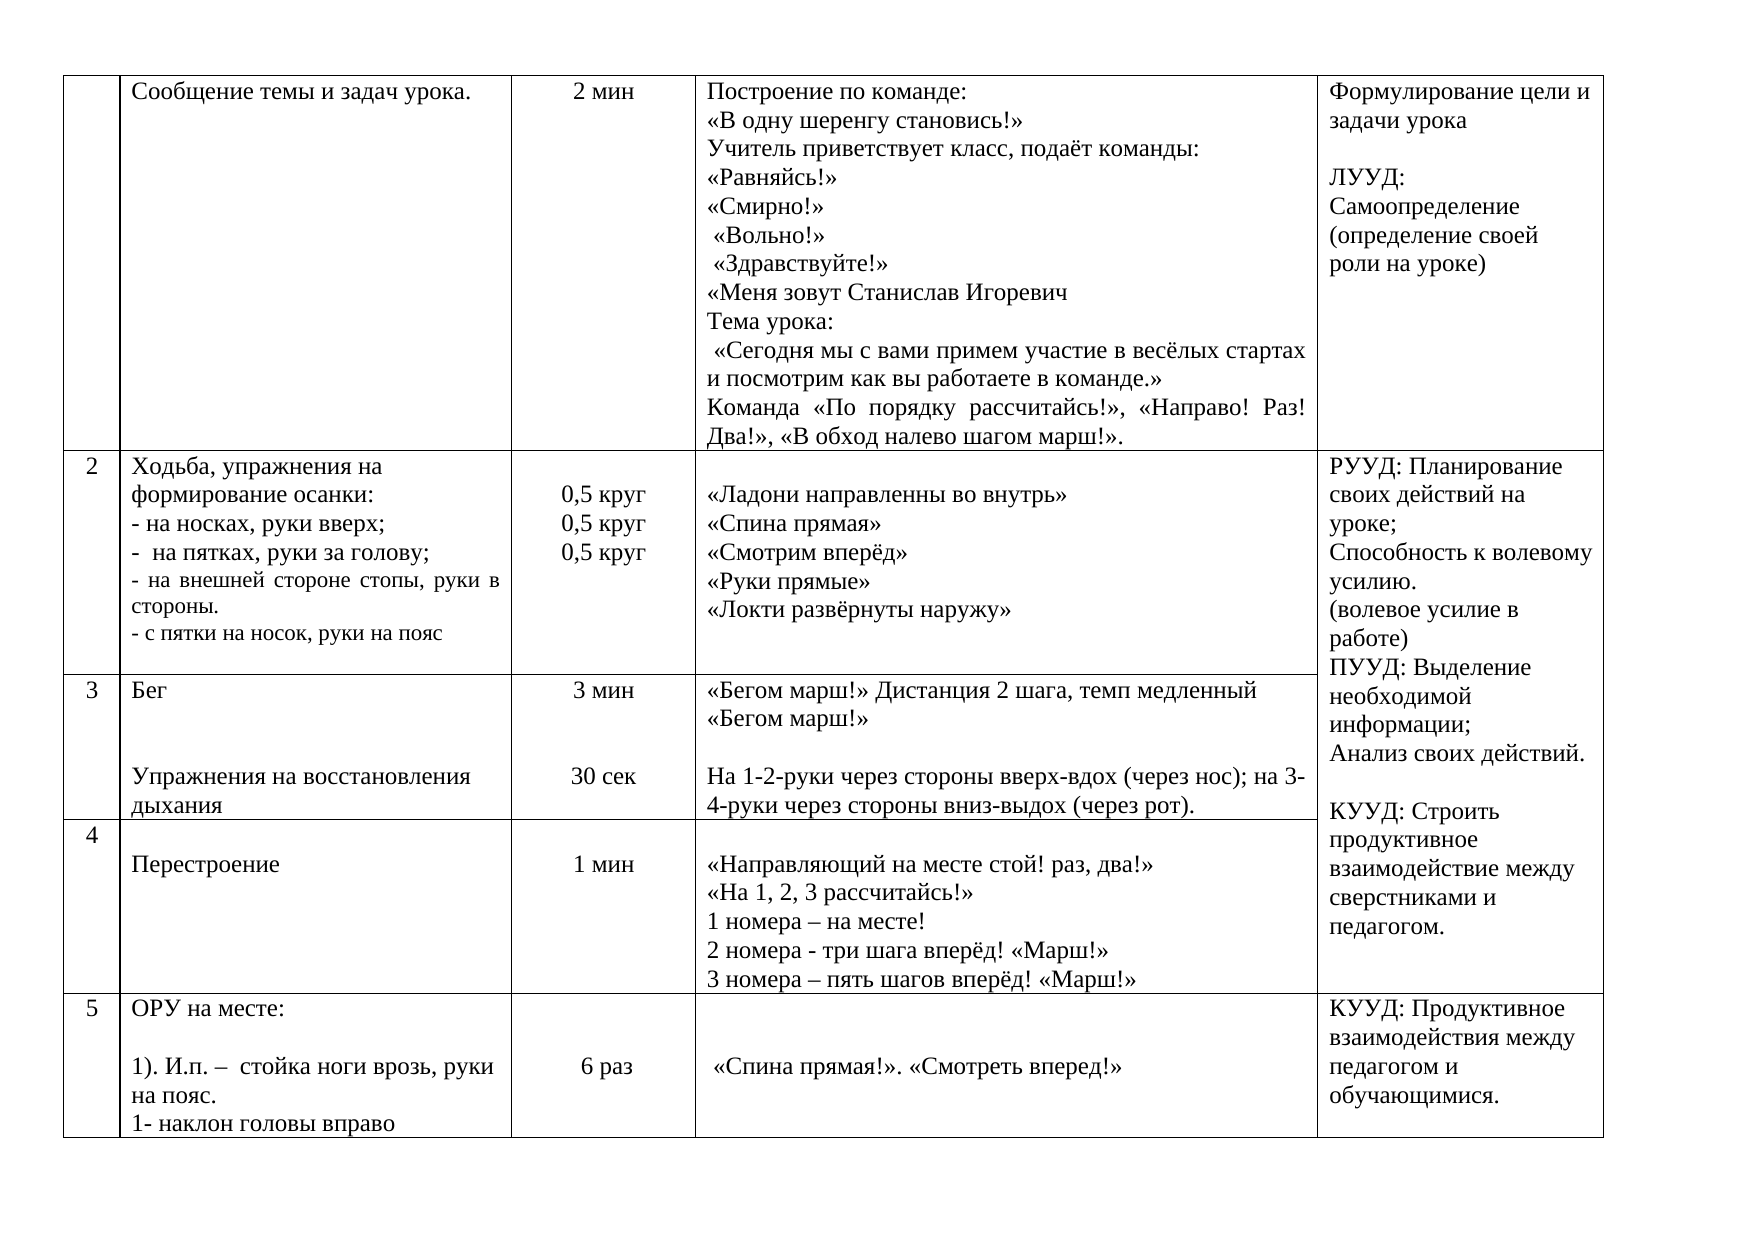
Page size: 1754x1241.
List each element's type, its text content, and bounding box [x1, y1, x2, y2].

table_cell 0,5 круг 0,5 круг 0,5 круг [512, 451, 695, 674]
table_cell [696, 994, 1317, 1137]
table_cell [1318, 994, 1603, 1137]
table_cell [121, 994, 511, 1137]
table_cell 3 мин 30 сек [512, 675, 695, 819]
table_cell 2 мин [512, 76, 695, 450]
table_cell 4 [64, 820, 119, 992]
table_cell РУУД: Планирование своих действий на уроке; Способность к волевому усилию. (волевое усилие в работе) ПУУД: Выделение необходимой информации; Анализ своих действий. КУУД: Строить продуктивное взаимодействие между сверстниками и педагогом. [1318, 451, 1603, 992]
table_cell 1 мин [512, 820, 695, 992]
table_cell 2 [64, 451, 119, 674]
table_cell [696, 76, 1317, 450]
table_cell Перестроение [121, 820, 511, 992]
table_cell Ходьба, упражнения на формирование осанки: - на носках, руки вверх; - на пятках, руки за голову; - на внешней стороне стопы, руки в стороны. - с пятки на носок, руки на пояс [121, 451, 511, 674]
table_cell «Ладони направленны во внутрь» «Спина прямая» «Смотрим вперёд» «Руки прямые» «Локти развёрнуты наружу» [696, 451, 1317, 674]
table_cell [121, 76, 511, 450]
table_cell «Направляющий на месте стой! раз, два!» «На 1, 2, 3 рассчитайсь!» 1 номера – на месте! 2 номера - три шага вперёд! «Марш!» 3 номера – пять шагов вперёд! «Марш!» [696, 820, 1317, 992]
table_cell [512, 994, 695, 1137]
table_cell 1 [64, 76, 119, 450]
table_cell 3 [64, 675, 119, 819]
table_cell 5 [64, 994, 119, 1137]
table_cell «Бегом марш!» Дистанция 2 шага, темп медленный «Бегом марш!» На 1-2-руки через стороны вверх-вдох (через нос); на 3-4-руки через стороны вниз-выдох (через рот). [696, 675, 1317, 819]
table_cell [1318, 76, 1603, 450]
table_cell Бег Упражнения на восстановления дыхания [121, 675, 511, 819]
